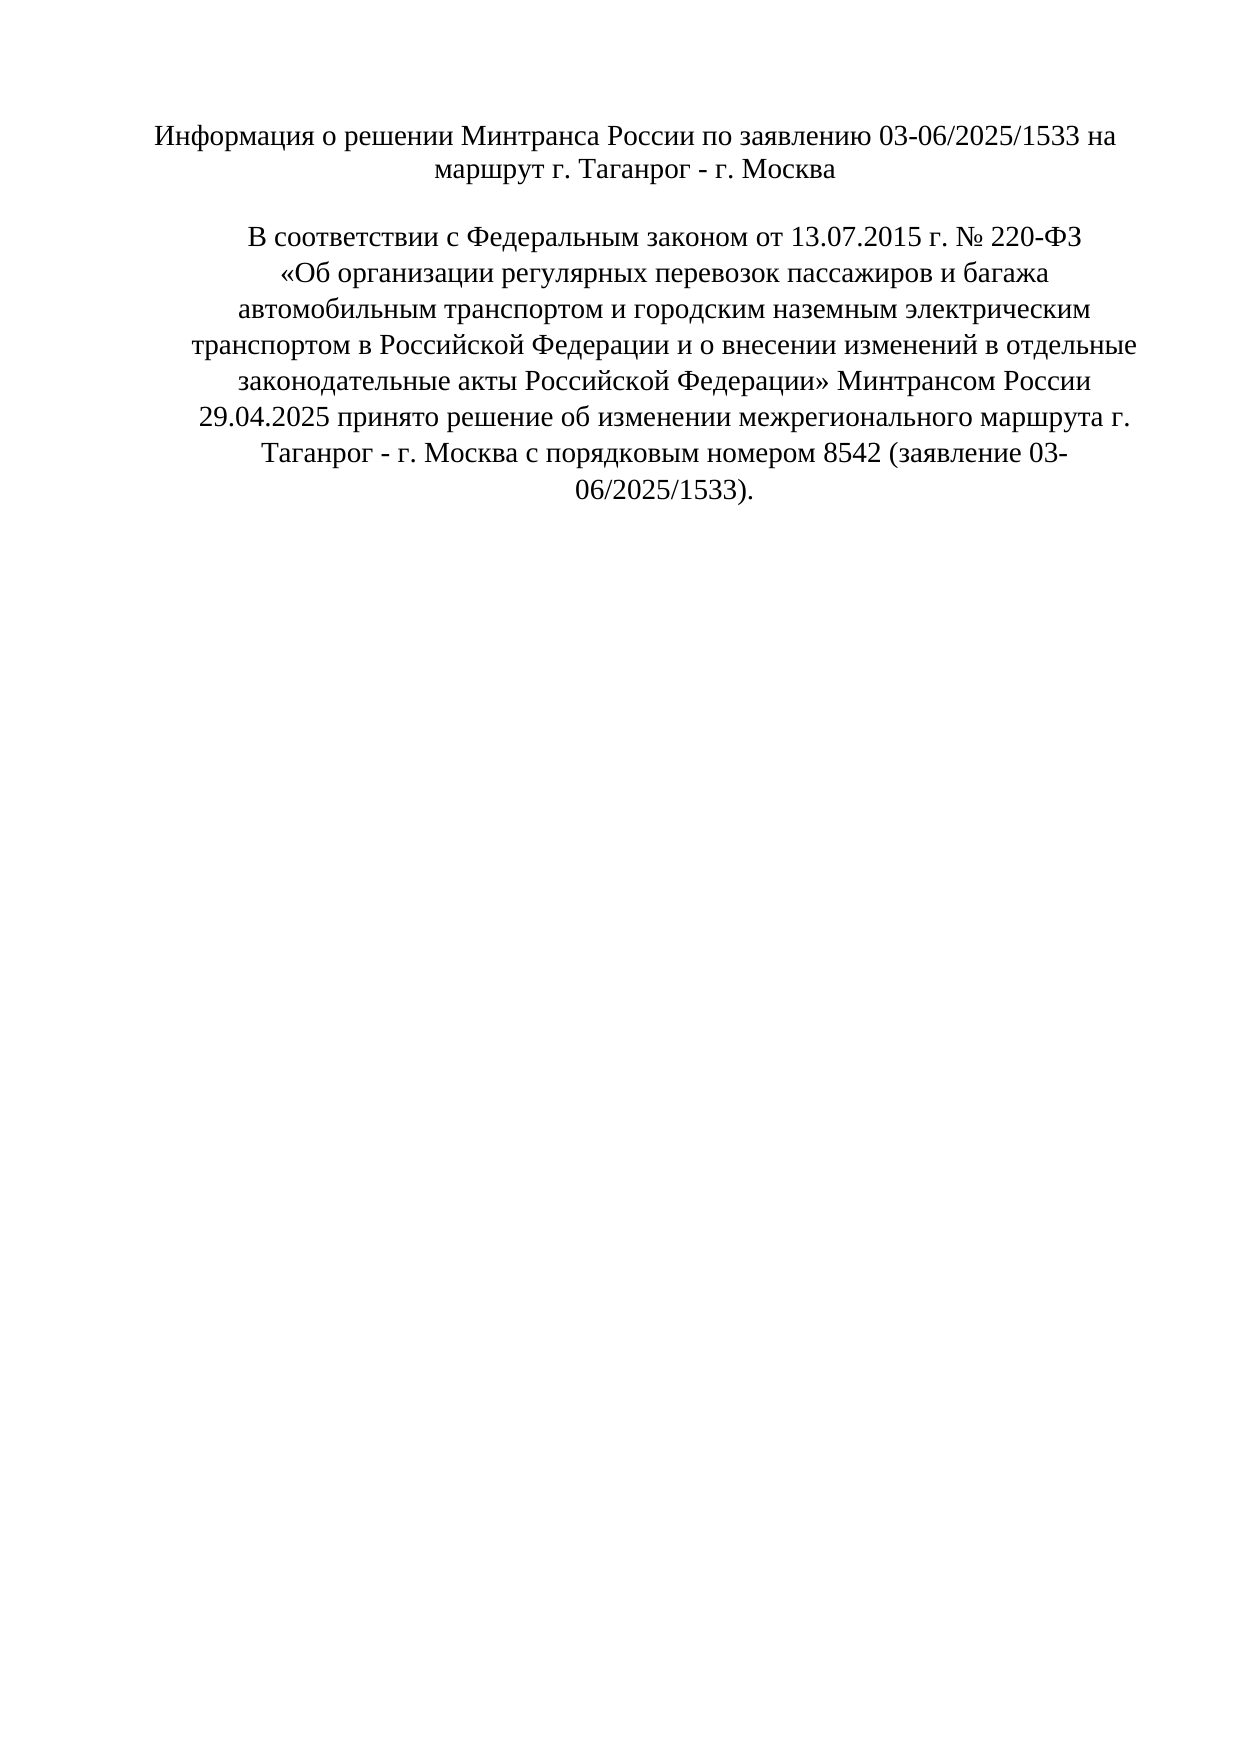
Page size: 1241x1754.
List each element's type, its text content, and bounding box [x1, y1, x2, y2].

text В соответствии с Федеральным законом от 13.07.2015 г. № 220-ФЗ «Об организации регулярных перевозок пассажиров и багажа автомобильным транспортом и городским наземным электрическим транспортом в Российской Федерации и о внесении изменений в отдельные законодательные акты Российской Федерации» Минтрансом России 29.04.2025 принято решение об изменении межрегионального маршрута г. Таганрог - г. Москва с порядковым номером 8542 (заявление 03-06/2025/1533). [177, 219, 1152, 505]
text Информация о решении Минтранса России по заявлению 03-06/2025/1533 на маршрут г. Таганрог - г. Москва [118, 118, 1152, 185]
